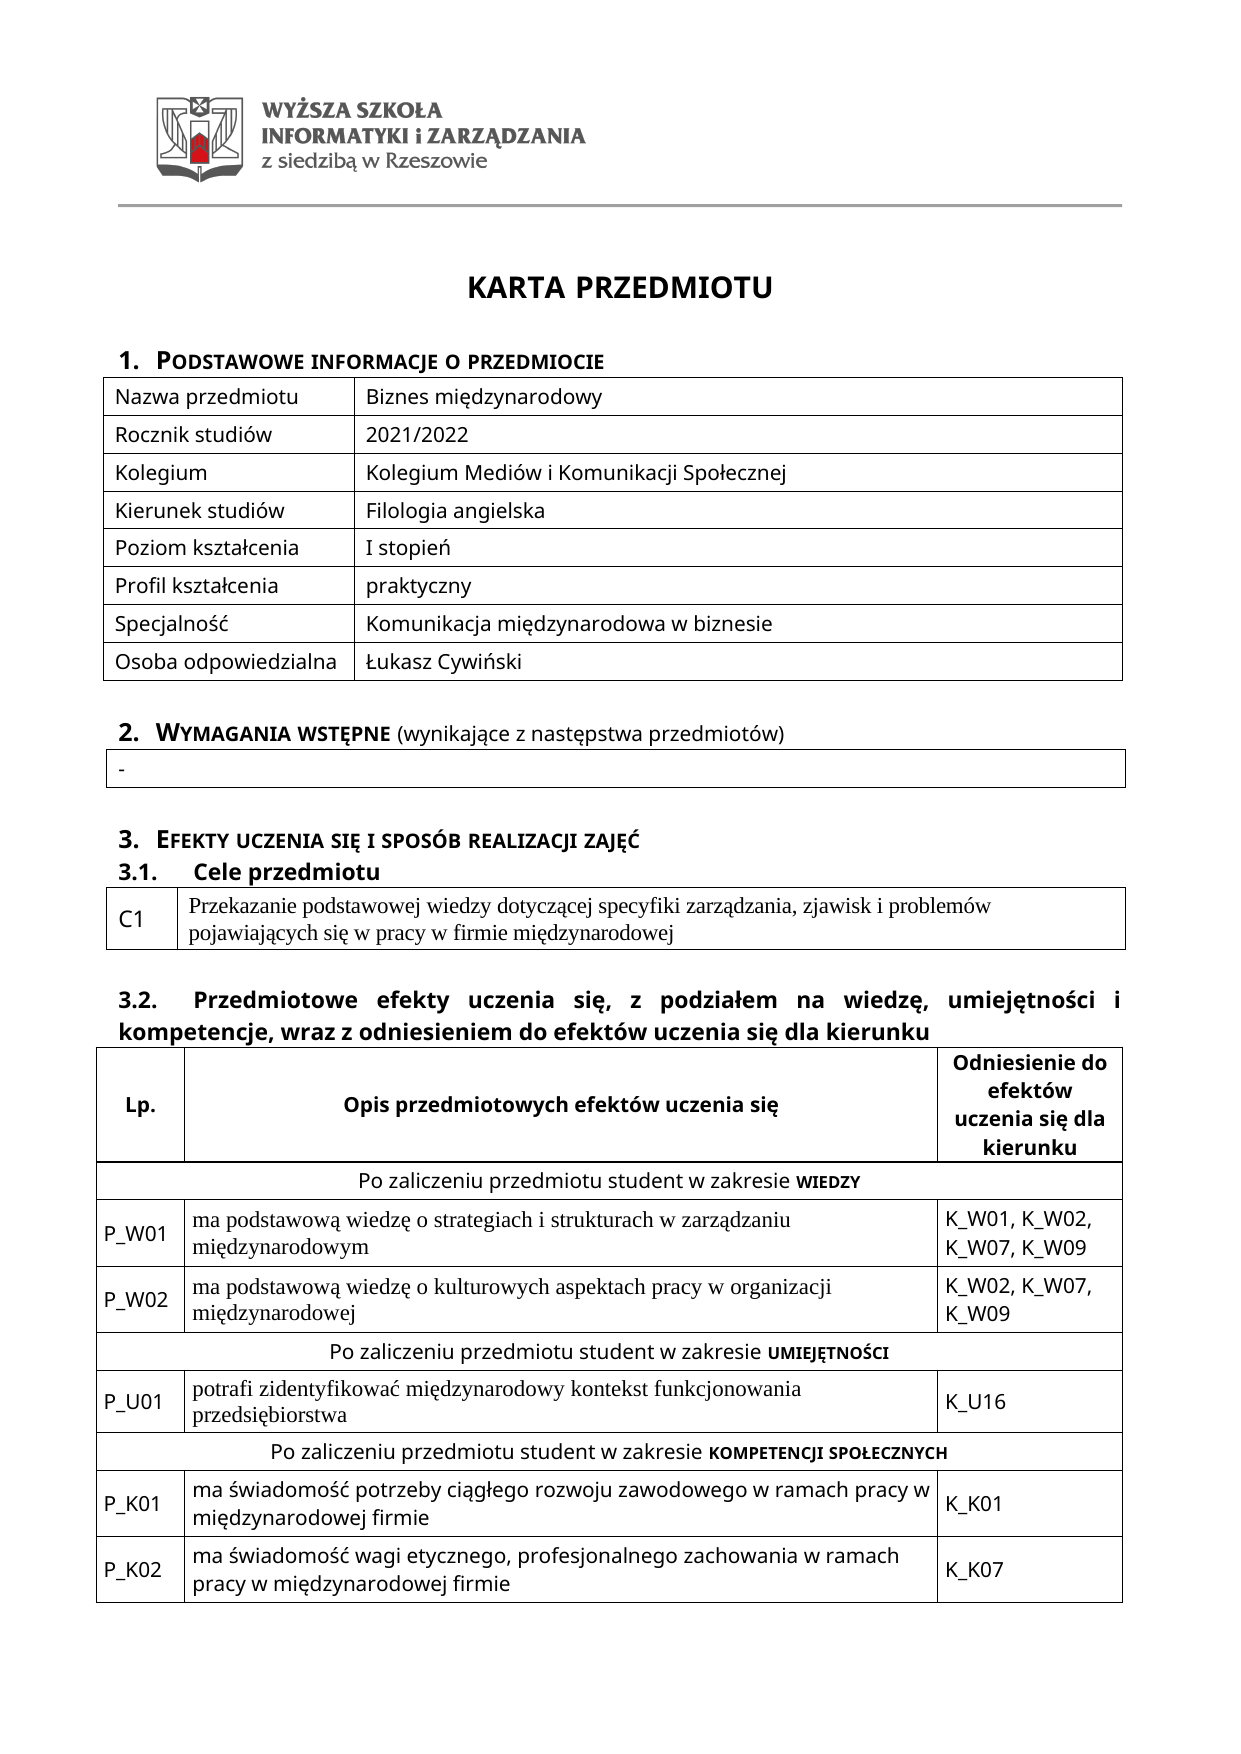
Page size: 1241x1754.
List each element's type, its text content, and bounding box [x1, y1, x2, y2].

table_cell Poziom kształcenia [104, 529, 354, 566]
table_cell ma podstawową wiedzę o kulturowych aspektach pracy w organizacji międzynarodowej [185, 1267, 937, 1332]
table_cell P_K02 [97, 1537, 184, 1602]
table_header Opis przedmiotowych efektów uczenia się [185, 1048, 937, 1161]
table_cell K_K01 [938, 1471, 1122, 1536]
table_header - [107, 750, 1125, 787]
table_cell Po zaliczeniu przedmiotu student w zakresie wiedzy [97, 1163, 1122, 1199]
table_cell Po zaliczeniu przedmiotu student w zakresie kompetencji społecznych [97, 1433, 1122, 1469]
table_cell K_W02, K_W07, K_W09 [938, 1267, 1122, 1332]
table_header Przekazanie podstawowej wiedzy dotyczącej specyfiki zarządzania, zjawisk i problemów pojawiających się w pracy w firmie międzynarodowej [178, 888, 1125, 949]
table_cell K_K07 [938, 1537, 1122, 1602]
table_header C1 [107, 888, 177, 949]
table_cell Komunikacja międzynarodowa w biznesie [355, 605, 1122, 642]
list Podstawowe informacje o przedmiocie [118, 343, 1122, 377]
table_cell Kierunek studiów [104, 492, 354, 528]
table_cell 2021/2022 [355, 416, 1122, 453]
table_cell Filologia angielska [355, 492, 1122, 528]
table_cell P_U01 [97, 1371, 184, 1432]
table_cell praktyczny [355, 567, 1122, 604]
table_cell Kolegium [104, 454, 354, 491]
table_cell P_W01 [97, 1200, 184, 1266]
table_cell potrafi zidentyfikować międzynarodowy kontekst funkcjonowania przedsiębiorstwa [185, 1371, 937, 1432]
list Cele przedmiotu [118, 856, 1122, 887]
list Przedmiotowe efekty uczenia się, z podziałem na wiedzę, umiejętności i kompetencje, wraz z odniesieniem do efektów uczenia się dla kierunku [118, 984, 1122, 1047]
table_cell Specjalność [104, 605, 354, 642]
table_header Biznes międzynarodowy [355, 378, 1122, 415]
table_header Odniesienie do efektów uczenia się dla kierunku [938, 1048, 1122, 1161]
table_cell Po zaliczeniu przedmiotu student w zakresie umiejętności [97, 1333, 1122, 1369]
list Wymagania wstępne (wynikające z następstwa przedmiotów) [118, 715, 1122, 749]
table_cell Kolegium Mediów i Komunikacji Społecznej [355, 454, 1122, 491]
table_cell K_U16 [938, 1371, 1122, 1432]
picture [118, 73, 624, 200]
table_cell Łukasz Cywiński [355, 643, 1122, 679]
table_cell Rocznik studiów [104, 416, 354, 453]
table_cell Profil kształcenia [104, 567, 354, 604]
table_cell ma świadomość wagi etycznego, profesjonalnego zachowania w ramach pracy w międzynarodowej firmie [185, 1537, 937, 1602]
text karta przedmiotu [118, 258, 1122, 309]
table_cell P_K01 [97, 1471, 184, 1536]
table_cell ma podstawową wiedzę o strategiach i strukturach w zarządzaniu międzynarodowym [185, 1200, 937, 1266]
table_cell Osoba odpowiedzialna [104, 643, 354, 679]
table_cell I stopień [355, 529, 1122, 566]
table_cell P_W02 [97, 1267, 184, 1332]
table_cell ma świadomość potrzeby ciągłego rozwoju zawodowego w ramach pracy w międzynarodowej firmie [185, 1471, 937, 1536]
list Efekty uczenia się i sposób realizacji zajęć [118, 822, 1122, 856]
table_cell K_W01, K_W02, K_W07, K_W09 [938, 1200, 1122, 1266]
table_header Lp. [97, 1048, 184, 1161]
table_header Nazwa przedmiotu [104, 378, 354, 415]
